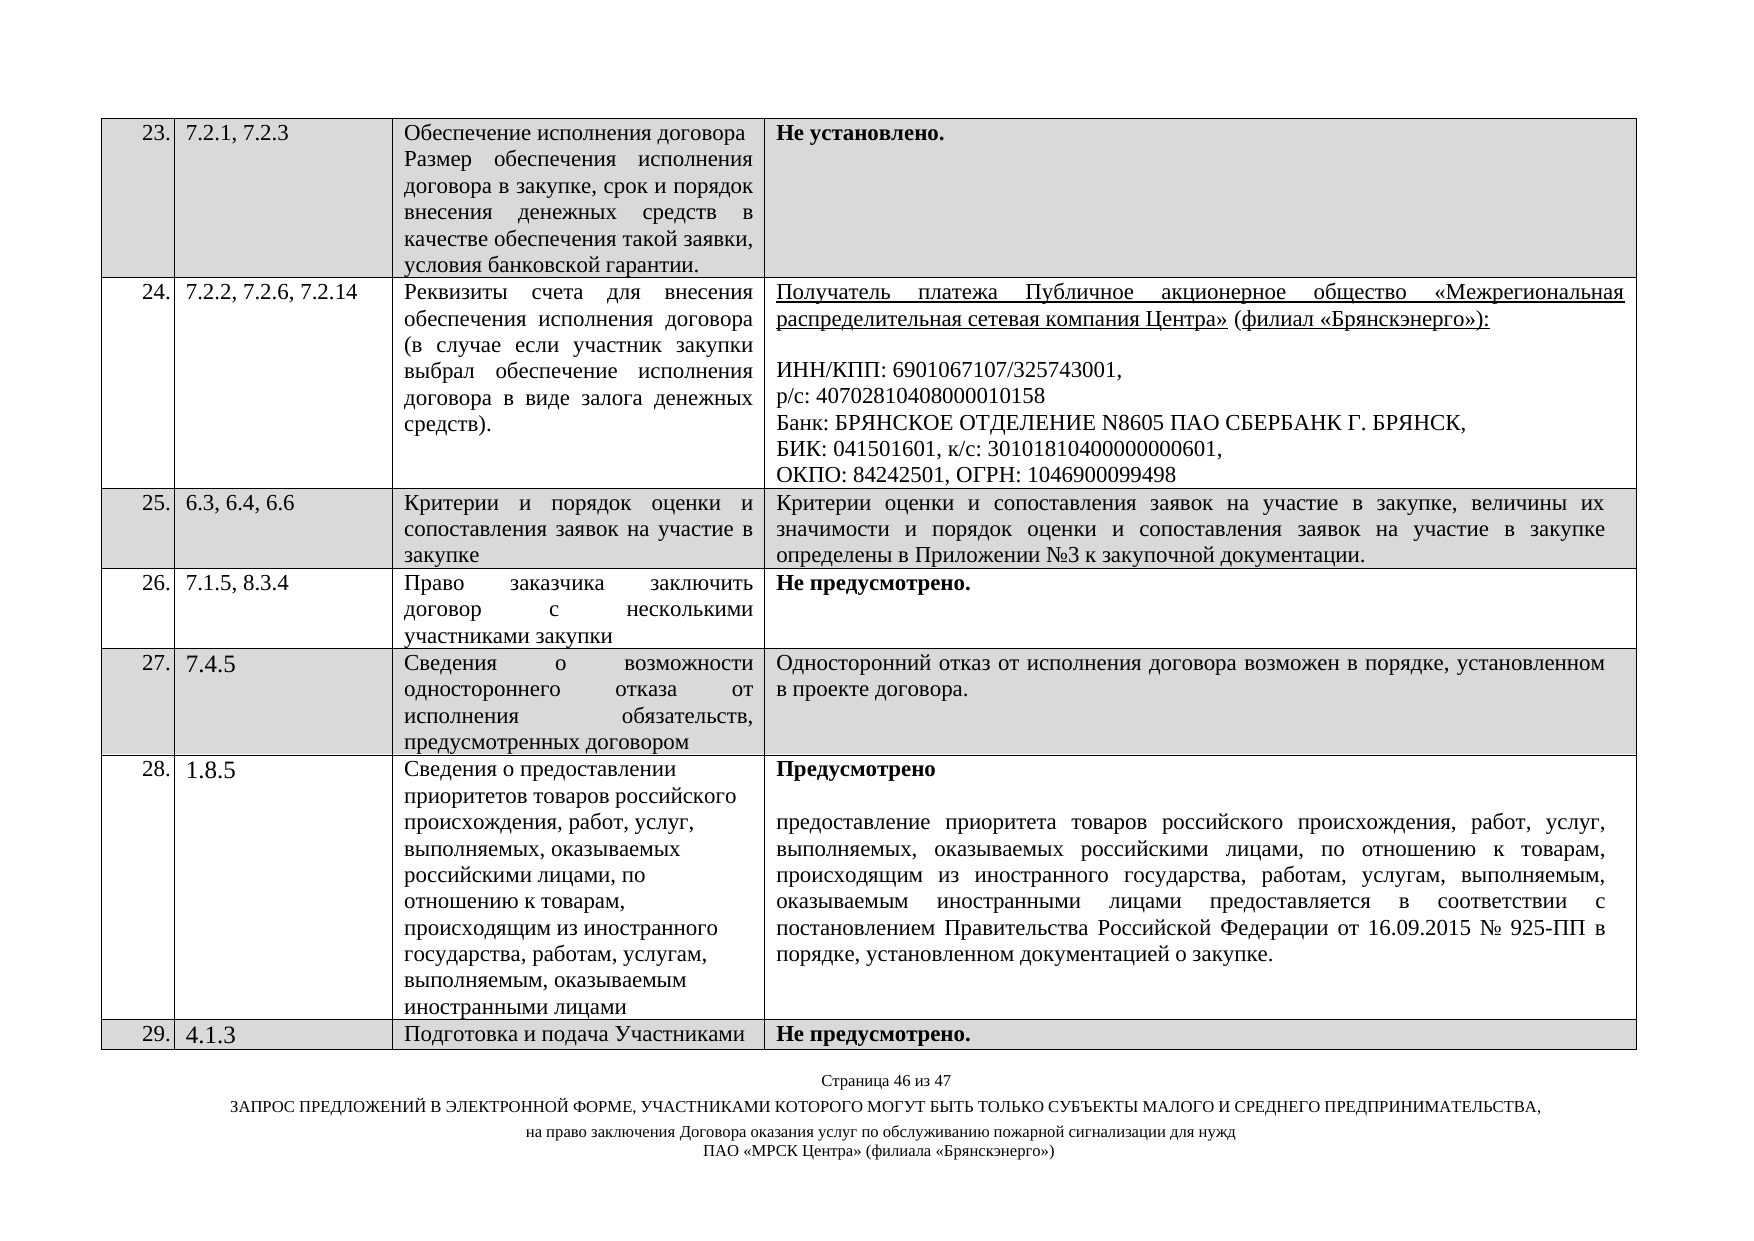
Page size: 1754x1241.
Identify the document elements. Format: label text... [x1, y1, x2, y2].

table_cell 6.3, 6.4, 6.6 [175, 489, 392, 568]
table_cell [102, 649, 174, 754]
table_cell 1.8.5 [175, 756, 392, 1019]
table_cell 4.1.3 [175, 1020, 392, 1049]
table_cell Получатель платежа Публичное акционерное общество «Межрегиональная распределительная сетевая компания Центра» (филиал «Брянскэнерго»): ИНН/КПП: 6901067107/325743001, р/с: 40702810408000010158 Банк: БРЯНСКОЕ ОТДЕЛЕНИЕ N8605 ПАО СБЕРБАНК Г. БРЯНСК, БИК: 041501601, к/с: 30101810400000000601, ОКПО: 84242501, ОГРН: 1046900099498 [765, 278, 1636, 488]
table_cell [102, 119, 174, 277]
table_cell 7.2.1, 7.2.3 [175, 119, 392, 277]
table_cell [102, 1020, 174, 1049]
table_cell Сведения о возможности одностороннего отказа от исполнения обязательств, предусмотренных договором [393, 649, 764, 754]
table_cell Право заказчика заключить договор с несколькими участниками закупки [393, 569, 764, 648]
table_cell 7.2.2, 7.2.6, 7.2.14 [175, 278, 392, 488]
table_cell Не предусмотрено. [765, 1020, 1636, 1049]
table_cell Односторонний отказ от исполнения договора возможен в порядке, установленном в проекте договора. [765, 649, 1636, 754]
table_cell Критерии и порядок оценки и сопоставления заявок на участие в закупке [393, 489, 764, 568]
table_cell Обеспечение исполнения договора Размер обеспечения исполнения договора в закупке, срок и порядок внесения денежных средств в качестве обеспечения такой заявки, условия банковской гарантии. [393, 119, 764, 277]
table_cell Не установлено. [765, 119, 1636, 277]
table_cell Предусмотрено предоставление приоритета товаров российского происхождения, работ, услуг, выполняемых, оказываемых российскими лицами, по отношению к товарам, происходящим из иностранного государства, работам, услугам, выполняемым, оказываемым иностранными лицами предоставляется в соответствии с постановлением Правительства Российской Федерации от 16.09.2015 № 925-ПП в порядке, установленном документацией о закупке. [765, 756, 1636, 1019]
table_cell Реквизиты счета для внесения обеспечения исполнения договора (в случае если участник закупки выбрал обеспечение исполнения договора в виде залога денежных средств). [393, 278, 764, 488]
table_cell [102, 569, 174, 648]
table_cell Сведения о предоставлении приоритетов товаров российского происхождения, работ, услуг, выполняемых, оказываемых российскими лицами, по отношению к товарам, происходящим из иностранного государства, работам, услугам, выполняемым, оказываемым иностранными лицами [393, 756, 764, 1019]
table_cell Не предусмотрено. [765, 569, 1636, 648]
table_cell [102, 278, 174, 488]
table_cell Критерии оценки и сопоставления заявок на участие в закупке, величины их значимости и порядок оценки и сопоставления заявок на участие в закупке определены в Приложении №3 к закупочной документации. [765, 489, 1636, 568]
table_cell [102, 756, 174, 1019]
table_cell 7.1.5, 8.3.4 [175, 569, 392, 648]
table_cell 7.4.5 [175, 649, 392, 754]
table_cell [102, 489, 174, 568]
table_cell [393, 1020, 764, 1049]
